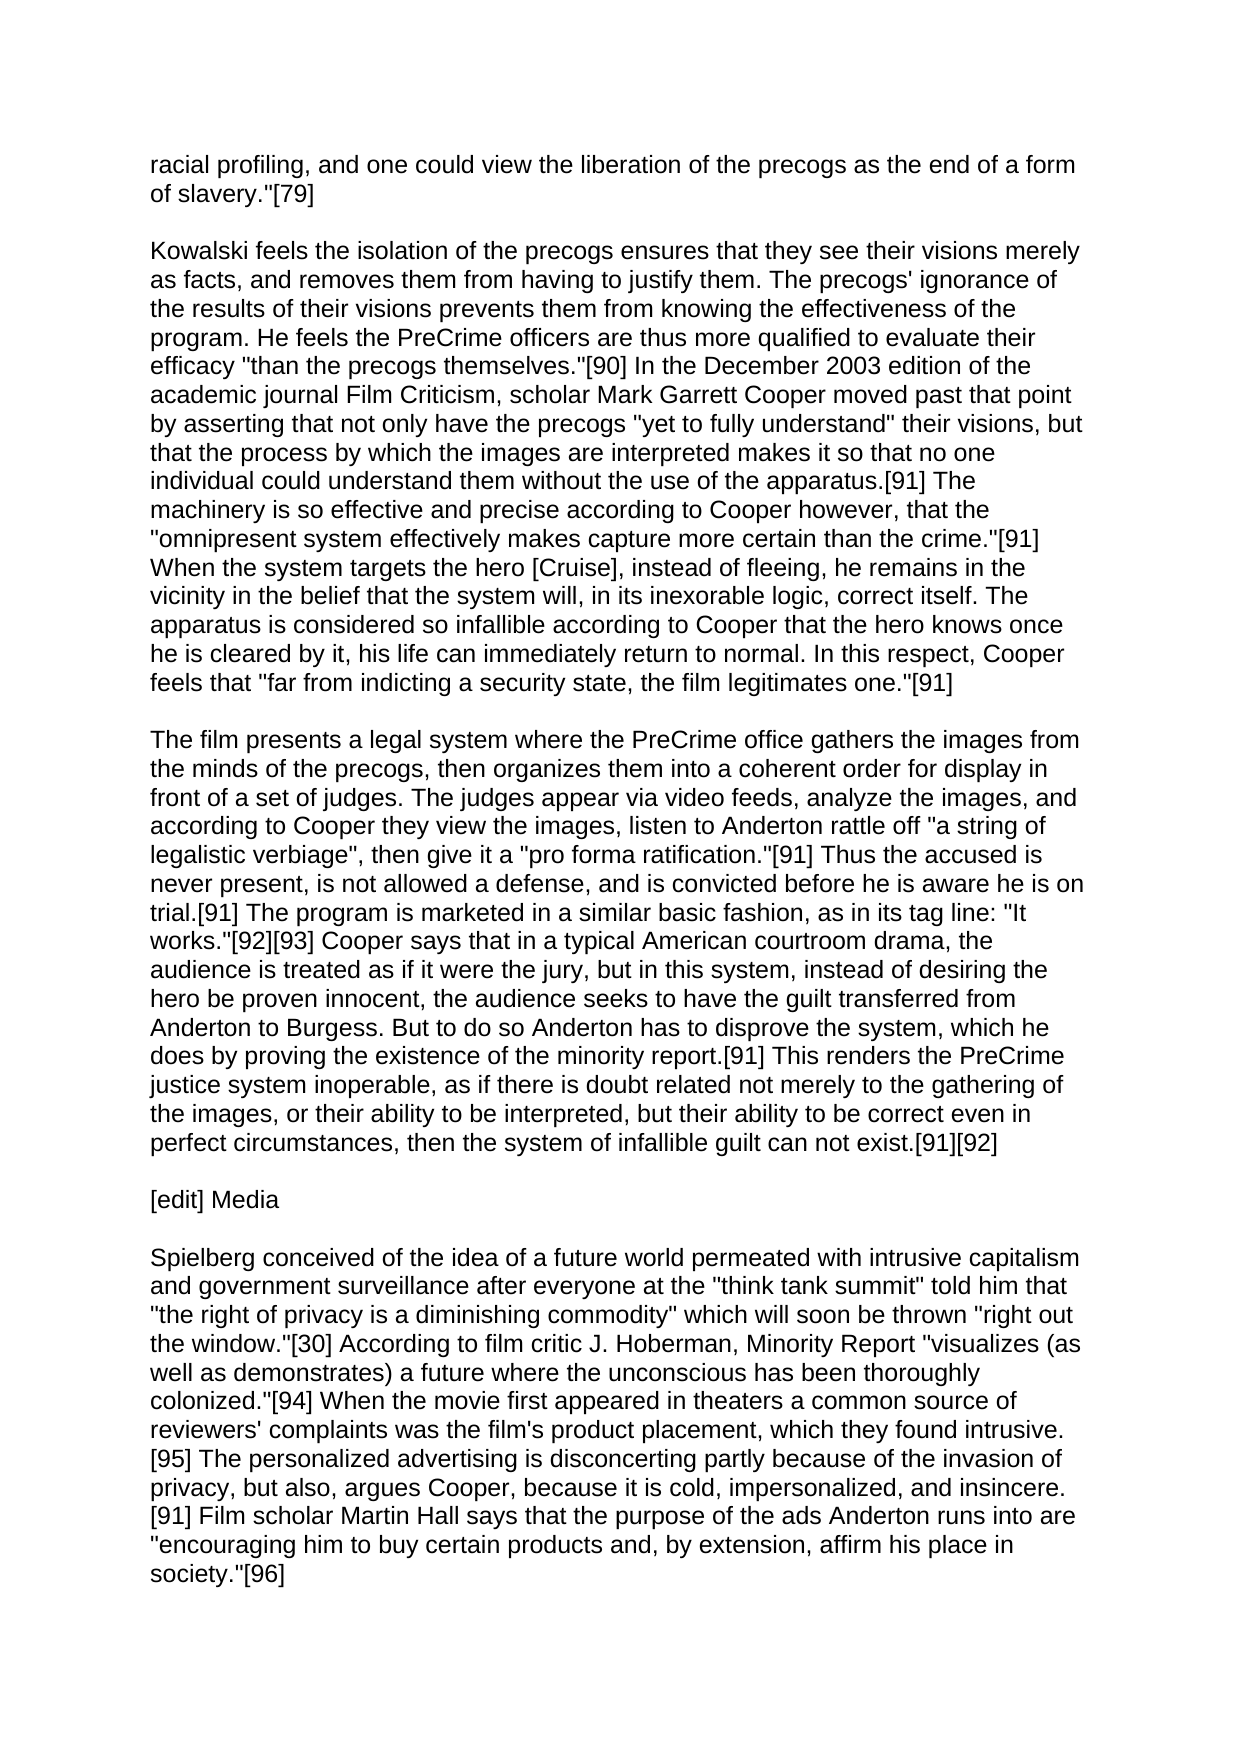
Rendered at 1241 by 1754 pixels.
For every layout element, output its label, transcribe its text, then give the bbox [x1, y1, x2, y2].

text [edit] Media [150, 1185, 1090, 1214]
text Kowalski feels the isolation of the precogs ensures that they see their visions merely as facts, and removes them from having to justify them. The precogs' ignorance of the results of their visions prevents them from knowing the effectiveness of the program. He feels the PreCrime officers are thus more qualified to evaluate their efficacy "than the precogs themselves."[90] In the December 2003 edition of the academic journal Film Criticism, scholar Mark Garrett Cooper moved past that point by asserting that not only have the precogs "yet to fully understand" their visions, but that the process by which the images are interpreted makes it so that no one individual could understand them without the use of the apparatus.[91] The machinery is so effective and precise according to Cooper however, that the "omnipresent system effectively makes capture more certain than the crime."[91] When the system targets the hero [Cruise], instead of fleeing, he remains in the vicinity in the belief that the system will, in its inexorable logic, correct itself. The apparatus is considered so infallible according to Cooper that the hero knows once he is cleared by it, his life can immediately return to normal. In this respect, Cooper feels that "far from indicting a security state, the film legitimates one."[91] [150, 236, 1090, 696]
text The film presents a legal system where the PreCrime office gathers the images from the minds of the precogs, then organizes them into a coherent order for display in front of a set of judges. The judges appear via video feeds, analyze the images, and according to Cooper they view the images, listen to Anderton rattle off "a string of legalistic verbiage", then give it a "pro forma ratification."[91] Thus the accused is never present, is not allowed a defense, and is convicted before he is aware he is on trial.[91] The program is marketed in a similar basic fashion, as in its tag line: "It works."[92][93] Cooper says that in a typical American courtroom drama, the audience is treated as if it were the jury, but in this system, instead of desiring the hero be proven innocent, the audience seeks to have the guilt transferred from Anderton to Burgess. But to do so Anderton has to disprove the system, which he does by proving the existence of the minority report.[91] This renders the PreCrime justice system inoperable, as if there is doubt related not merely to the gathering of the images, or their ability to be interpreted, but their ability to be correct even in perfect circumstances, then the system of infallible guilt can not exist.[91][92] [150, 725, 1090, 1156]
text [150, 150, 1090, 207]
text Spielberg conceived of the idea of a future world permeated with intrusive capitalism and government surveillance after everyone at the "think tank summit" told him that "the right of privacy is a diminishing commodity" which will soon be thrown "right out the window."[30] According to film critic J. Hoberman, Minority Report "visualizes (as well as demonstrates) a future where the unconscious has been thoroughly colonized."[94] When the movie first appeared in theaters a common source of reviewers' complaints was the film's product placement, which they found intrusive.[95] The personalized advertising is disconcerting partly because of the invasion of privacy, but also, argues Cooper, because it is cold, impersonalized, and insincere.[91] Film scholar Martin Hall says that the purpose of the ads Anderton runs into are "encouraging him to buy certain products and, by extension, affirm his place in society."[96] [150, 1242, 1090, 1587]
